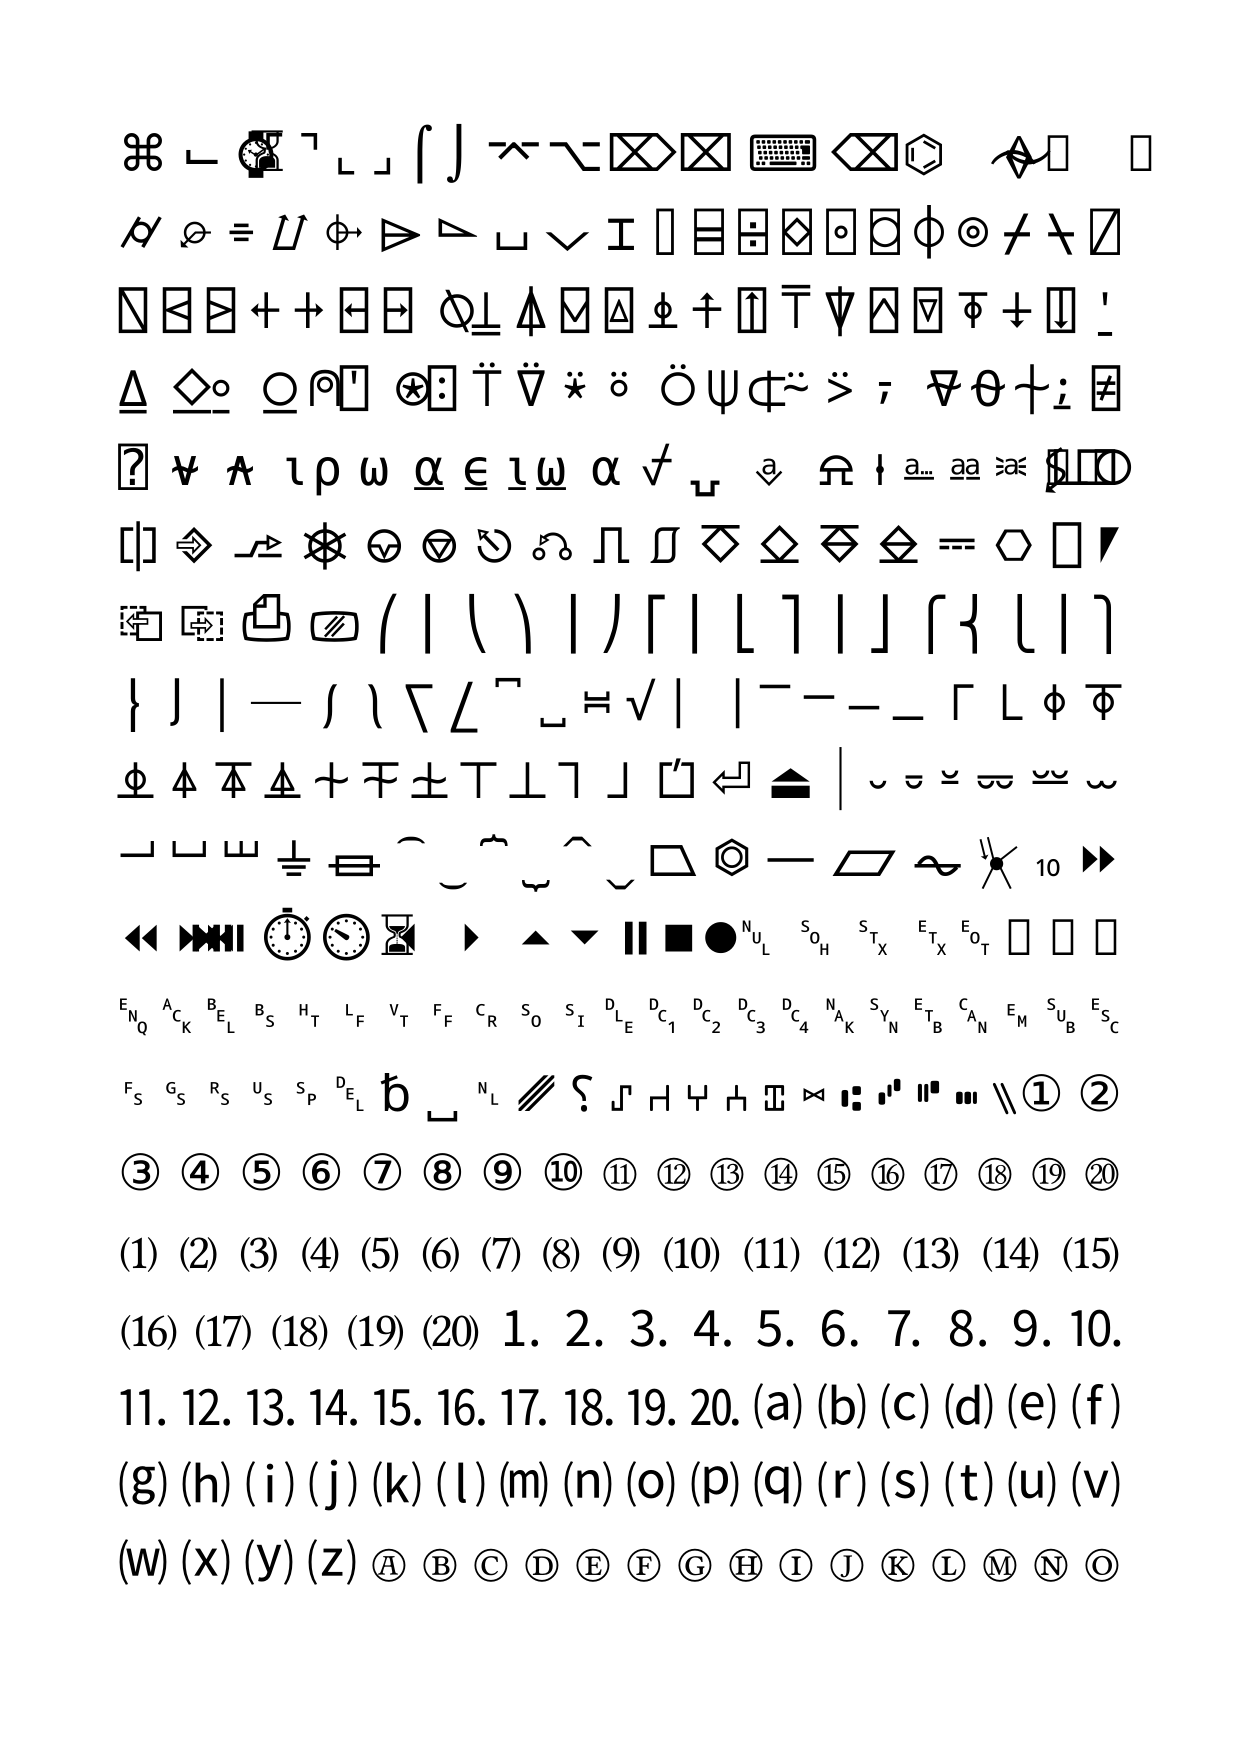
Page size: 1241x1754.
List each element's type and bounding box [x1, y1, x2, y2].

text [118, 118, 1122, 1596]
